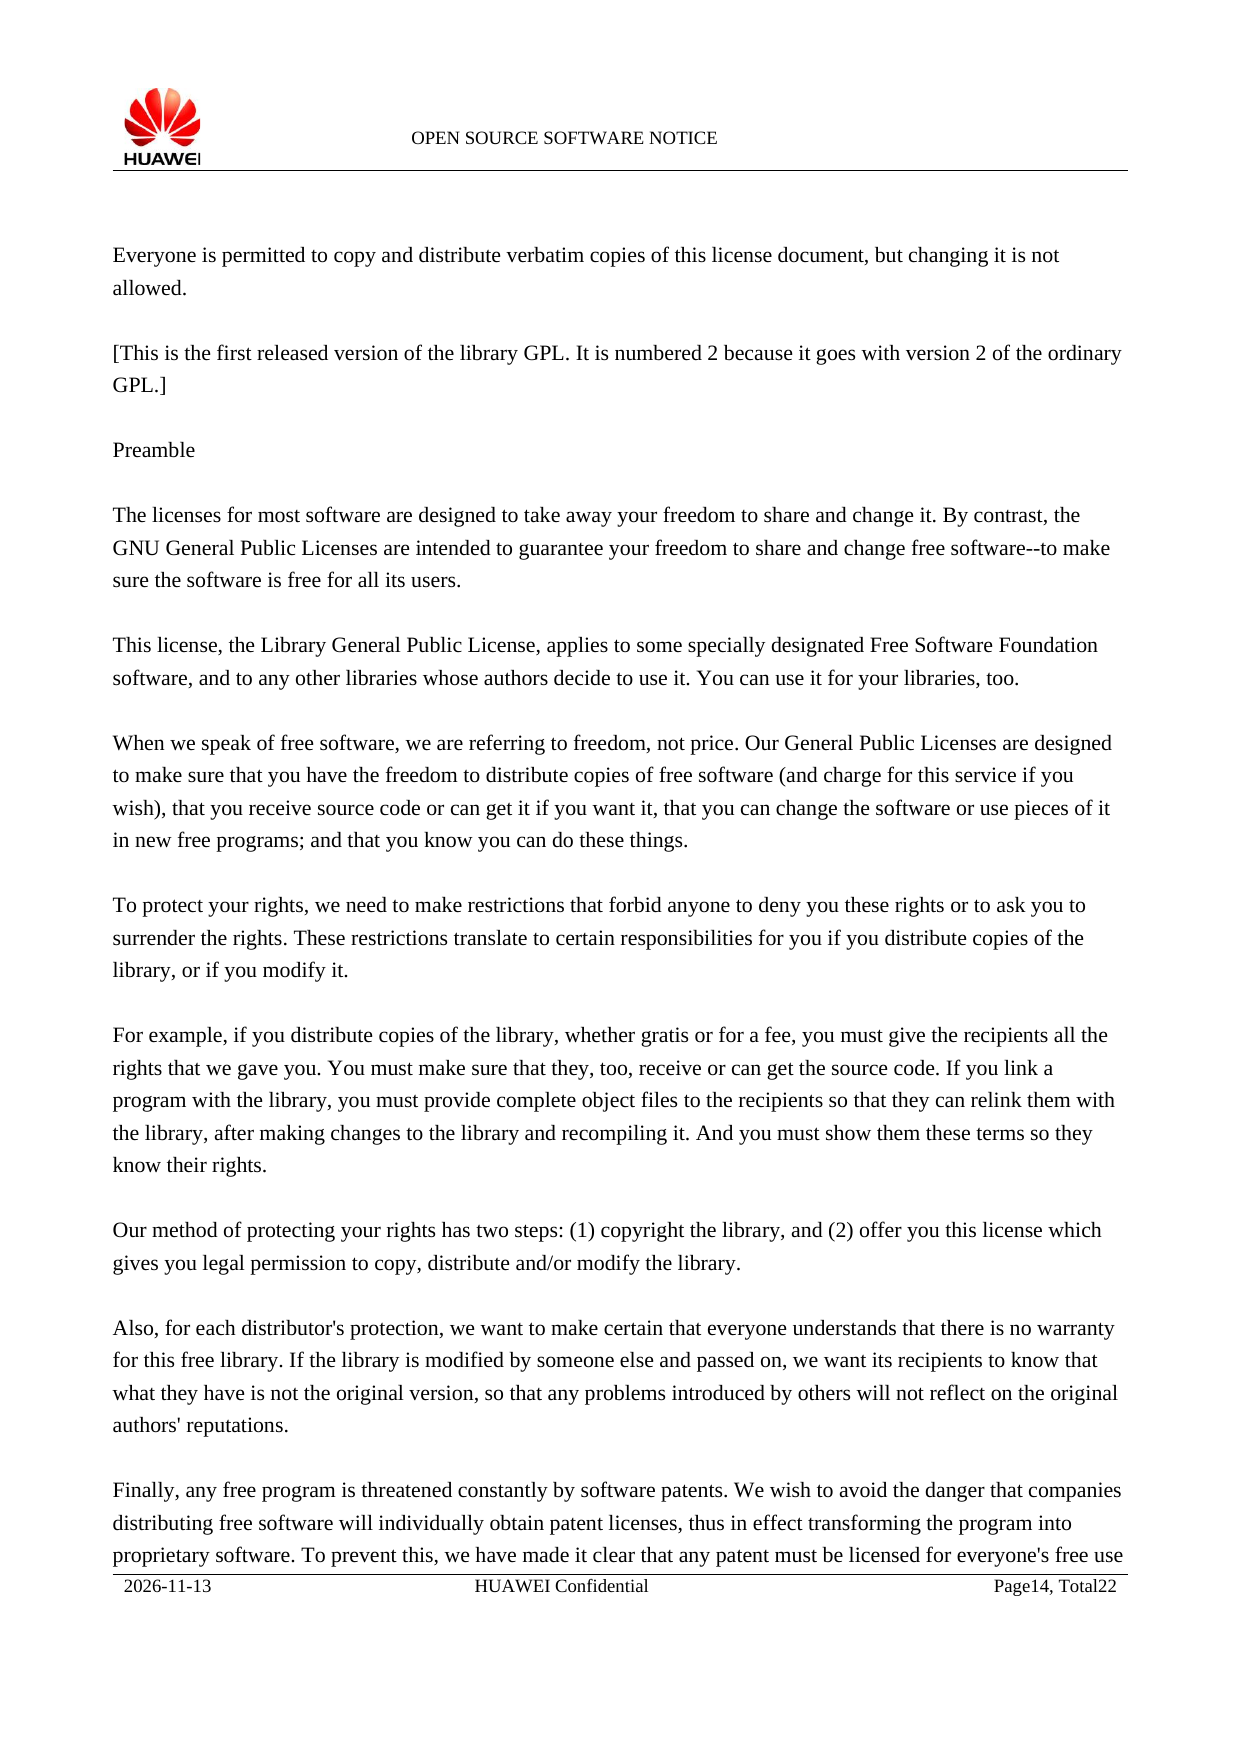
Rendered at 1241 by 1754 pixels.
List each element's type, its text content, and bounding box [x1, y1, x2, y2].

picture [124, 88, 201, 165]
